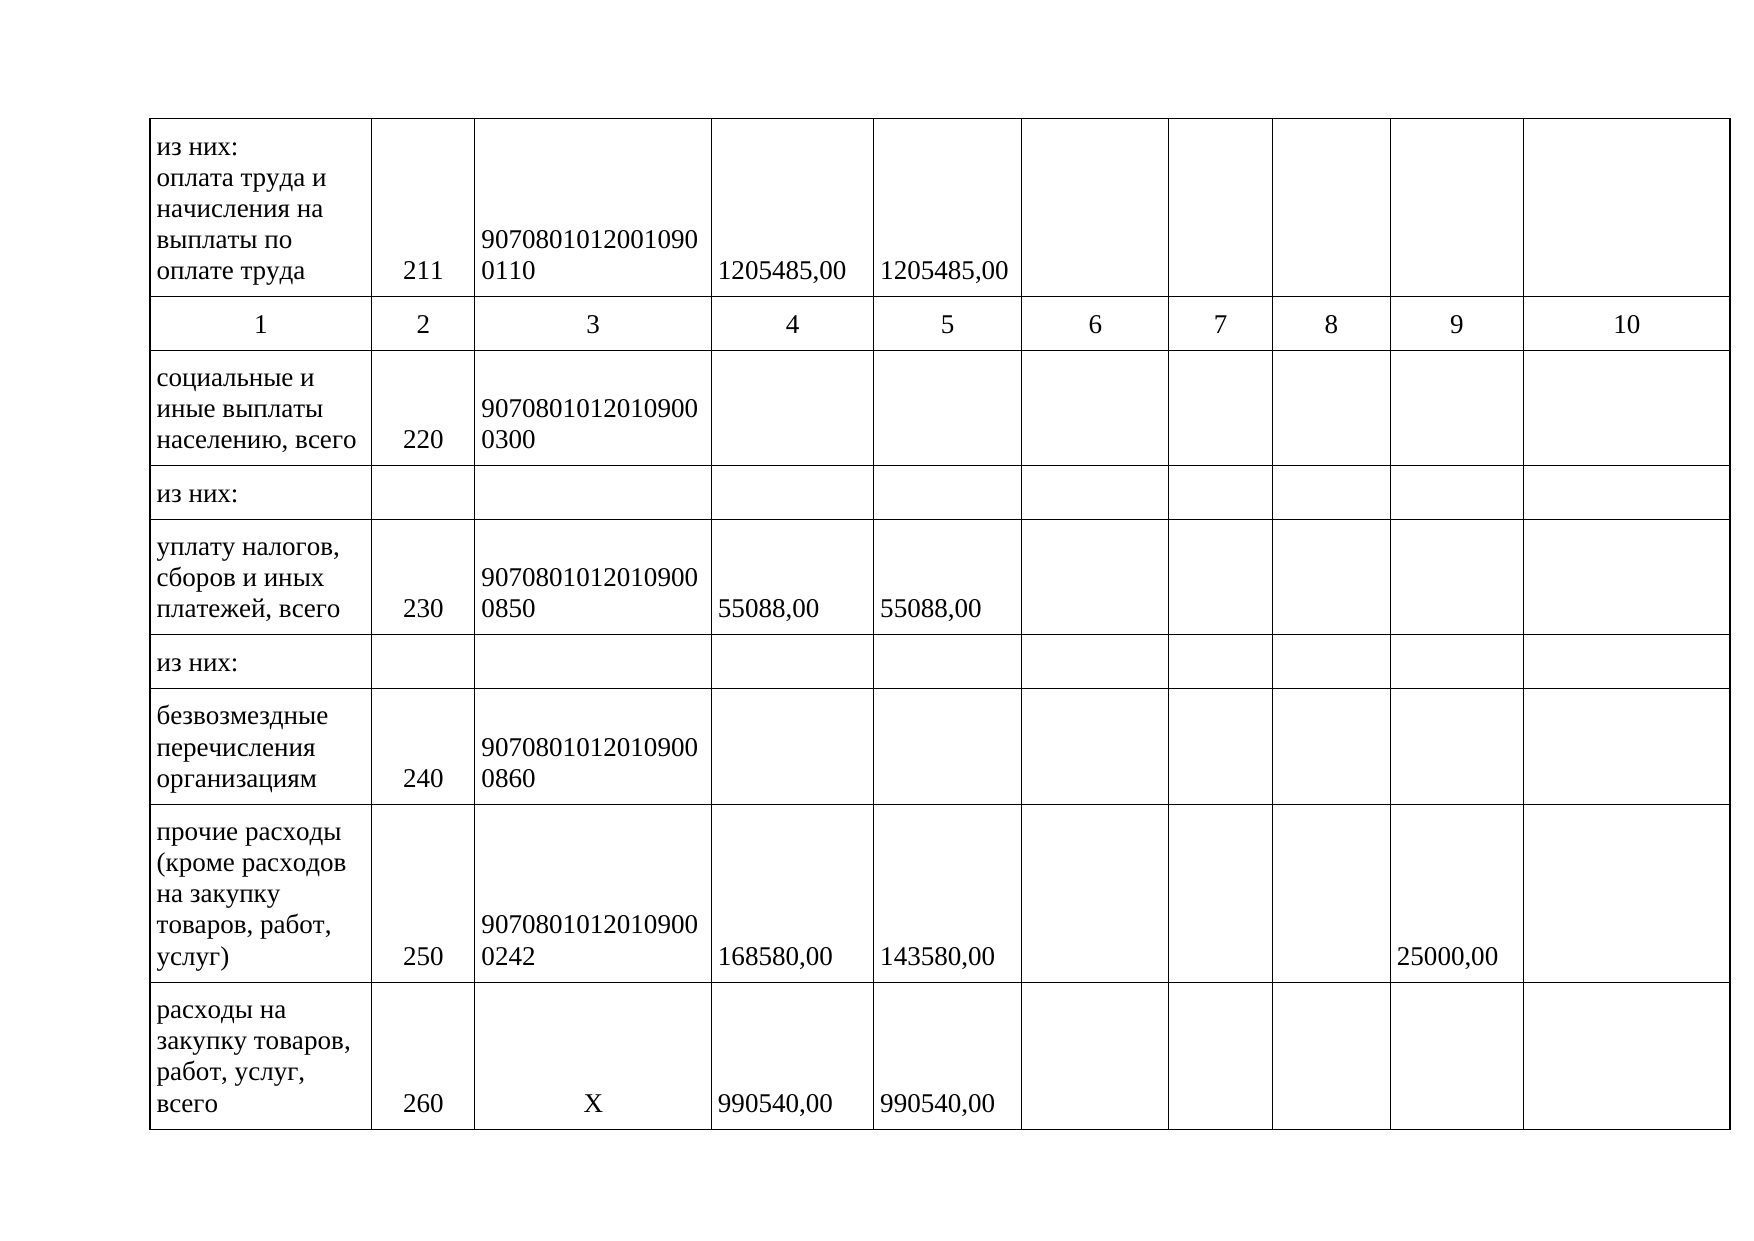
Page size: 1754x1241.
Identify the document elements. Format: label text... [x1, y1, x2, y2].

table_cell из них: оплата труда и начисления на выплаты по оплате труда [151, 119, 371, 296]
table_cell 240 [372, 689, 474, 803]
table_cell [1524, 351, 1729, 465]
table_cell расходы на закупку товаров, работ, услуг, всего [151, 983, 371, 1128]
table_cell [1169, 983, 1272, 1128]
table_cell [1022, 351, 1168, 465]
table_cell 990540,00 [874, 983, 1021, 1128]
table_cell [372, 466, 474, 519]
table_cell социальные и иные выплаты населению, всего [151, 351, 371, 465]
table_cell [1273, 689, 1390, 803]
table_cell 220 [372, 351, 474, 465]
table_cell 90708010120109000242 [475, 805, 711, 982]
table_cell [1273, 466, 1390, 519]
table_cell [1524, 689, 1729, 803]
table_cell [1391, 351, 1523, 465]
table_cell 1205485,00 [874, 119, 1021, 296]
table_cell 1 [151, 297, 371, 349]
table_cell [874, 635, 1021, 688]
table_cell [1391, 635, 1523, 688]
table_cell прочие расходы (кроме расходов на закупку товаров, работ, услуг) [151, 805, 371, 982]
table_cell [1169, 119, 1272, 296]
table_cell 211 [372, 119, 474, 296]
table_cell [1169, 689, 1272, 803]
table_cell 6 [1022, 297, 1168, 349]
table_cell 25000,00 [1391, 805, 1523, 982]
table_cell [372, 635, 474, 688]
table_cell 250 [372, 805, 474, 982]
table_cell [1169, 635, 1272, 688]
table_cell [712, 351, 873, 465]
table_cell 55088,00 [712, 520, 873, 634]
table_cell [1524, 805, 1729, 982]
table_cell [1524, 520, 1729, 634]
table_cell [1022, 466, 1168, 519]
table_cell [1273, 351, 1390, 465]
table_cell 9 [1391, 297, 1523, 349]
table_cell безвозмездные перечисления организациям [151, 689, 371, 803]
table_cell 55088,00 [874, 520, 1021, 634]
table_cell [1391, 119, 1523, 296]
table_cell 90708010120010900110 [475, 119, 711, 296]
table_cell [1022, 983, 1168, 1128]
table_cell [1524, 983, 1729, 1128]
table_cell 90708010120109000300 [475, 351, 711, 465]
table_cell [712, 689, 873, 803]
table_cell [1273, 119, 1390, 296]
table_cell из них: [151, 635, 371, 688]
table_cell 10 [1524, 297, 1729, 349]
table_cell [874, 689, 1021, 803]
table_cell [1391, 689, 1523, 803]
table_cell 4 [712, 297, 873, 349]
table_cell 1205485,00 [712, 119, 873, 296]
table_cell [1391, 983, 1523, 1128]
table_cell 90708010120109000860 [475, 689, 711, 803]
table_cell 990540,00 [712, 983, 873, 1128]
table_cell [1022, 119, 1168, 296]
table_cell X [475, 983, 711, 1128]
table_cell [1169, 351, 1272, 465]
table_cell уплату налогов, сборов и иных платежей, всего [151, 520, 371, 634]
table_cell [1022, 689, 1168, 803]
table_cell 168580,00 [712, 805, 873, 982]
table_cell [1022, 635, 1168, 688]
table_cell [475, 635, 711, 688]
table_cell [712, 466, 873, 519]
table_cell [1022, 520, 1168, 634]
table_cell [874, 351, 1021, 465]
table_cell [1273, 805, 1390, 982]
table_cell [1273, 983, 1390, 1128]
table_cell 90708010120109000850 [475, 520, 711, 634]
table_cell [1524, 466, 1729, 519]
table_cell [1273, 520, 1390, 634]
table_cell из них: [151, 466, 371, 519]
table_cell 143580,00 [874, 805, 1021, 982]
table_cell [712, 635, 873, 688]
table_cell [1169, 466, 1272, 519]
table_cell 3 [475, 297, 711, 349]
table_cell 260 [372, 983, 474, 1128]
table_cell [475, 466, 711, 519]
table_cell [1524, 119, 1729, 296]
table_cell [874, 466, 1021, 519]
table_cell [1391, 520, 1523, 634]
table_cell [1169, 520, 1272, 634]
table_cell 5 [874, 297, 1021, 349]
table_cell [1022, 805, 1168, 982]
table_cell [1169, 805, 1272, 982]
table_cell 7 [1169, 297, 1272, 349]
table_cell 2 [372, 297, 474, 349]
table_cell 230 [372, 520, 474, 634]
table_cell [1391, 466, 1523, 519]
table_cell [1524, 635, 1729, 688]
table_cell 8 [1273, 297, 1390, 349]
table_cell [1273, 635, 1390, 688]
